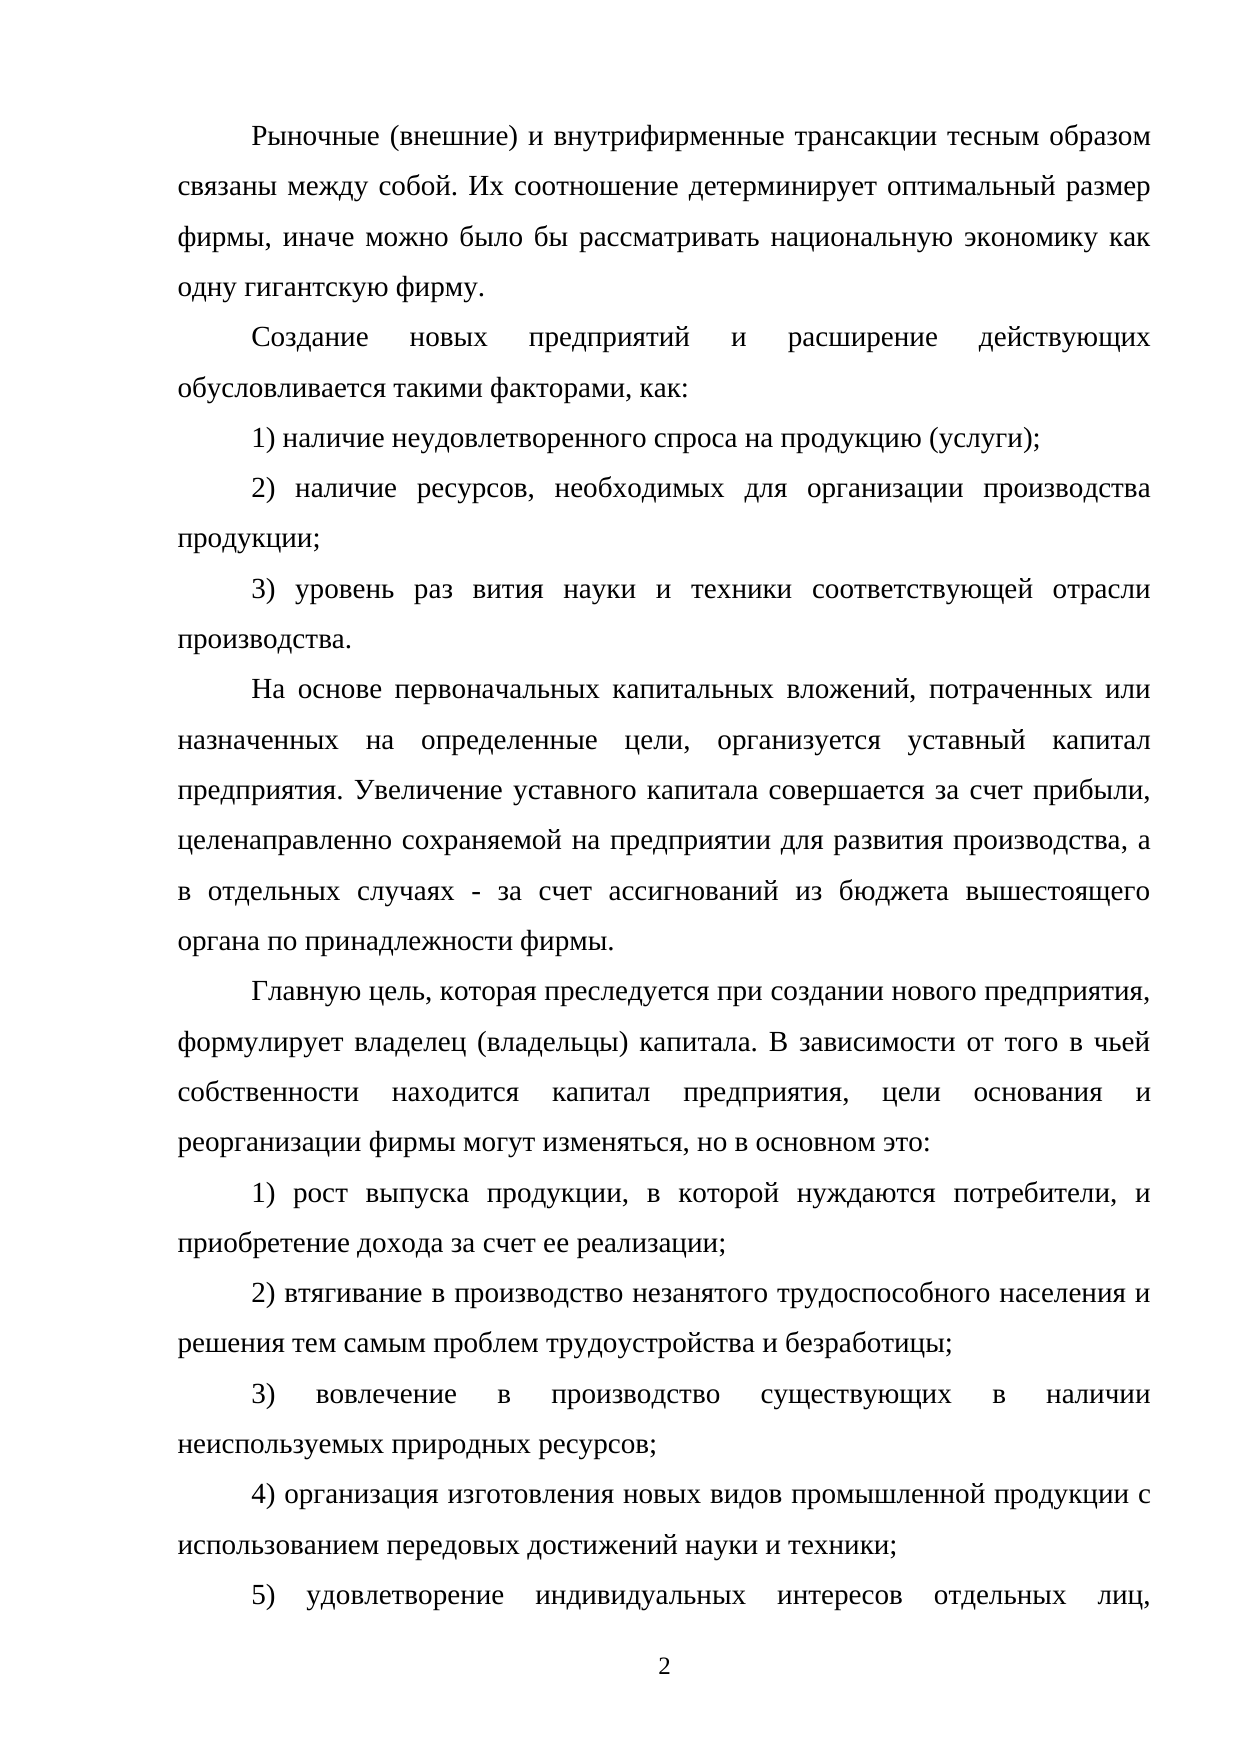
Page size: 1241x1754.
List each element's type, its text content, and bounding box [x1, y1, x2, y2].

text 1) рост выпуска продукции, в которой нуждаются потребители, и приобретение дохода за счет ее реализации; [177, 1175, 1152, 1258]
text 1) наличие неудовлетворенного спроса на продукцию (услуги); [177, 420, 1152, 453]
text Главную цель, которая преследуется при создании нового предприятия, формулирует владелец (владельцы) капитала. В зависимости от того в чьей собственности находится капитал предприятия, цели основания и реорганизации фирмы могут изменяться, но в основном это: [177, 973, 1152, 1158]
text 4) организация изготовления новых видов промышленной продукции с использованием передовых достижений науки и техники; [177, 1477, 1152, 1560]
text 2) втягивание в производство незанятого трудоспособного населения и решения тем самым проблем трудоустройства и безработицы; [177, 1275, 1152, 1359]
text 3) уровень раз вития науки и техники соответствующей отрасли производства. [177, 571, 1152, 655]
text 2) наличие ресурсов, необходимых для организации производства продукции; [177, 470, 1152, 554]
text Рыночные (внешние) и внутрифирменные трансакции тесным образом связаны между собой. Их соотношение детерминирует оптимальный размер фирмы, иначе можно было бы рассматривать национальную экономику как одну гигантскую фирму. [177, 118, 1152, 303]
text Создание новых предприятий и расширение действующих обусловливается такими факторами, как: [177, 319, 1152, 403]
text На основе первоначальных капитальных вложений, потраченных или назначенных на определенные цели, организуется уставный капитал предприятия. Увеличение уставного капитала совершается за счет прибыли, целенаправленно сохраняемой на предприятии для развития производства, а в отдельных случаях - за счет ассигнований из бюджета вышестоящего органа по принадлежности фирмы. [177, 672, 1152, 957]
text 3) вовлечение в производство существующих в наличии неиспользуемых природных ресурсов; [177, 1376, 1152, 1460]
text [177, 1577, 1152, 1611]
